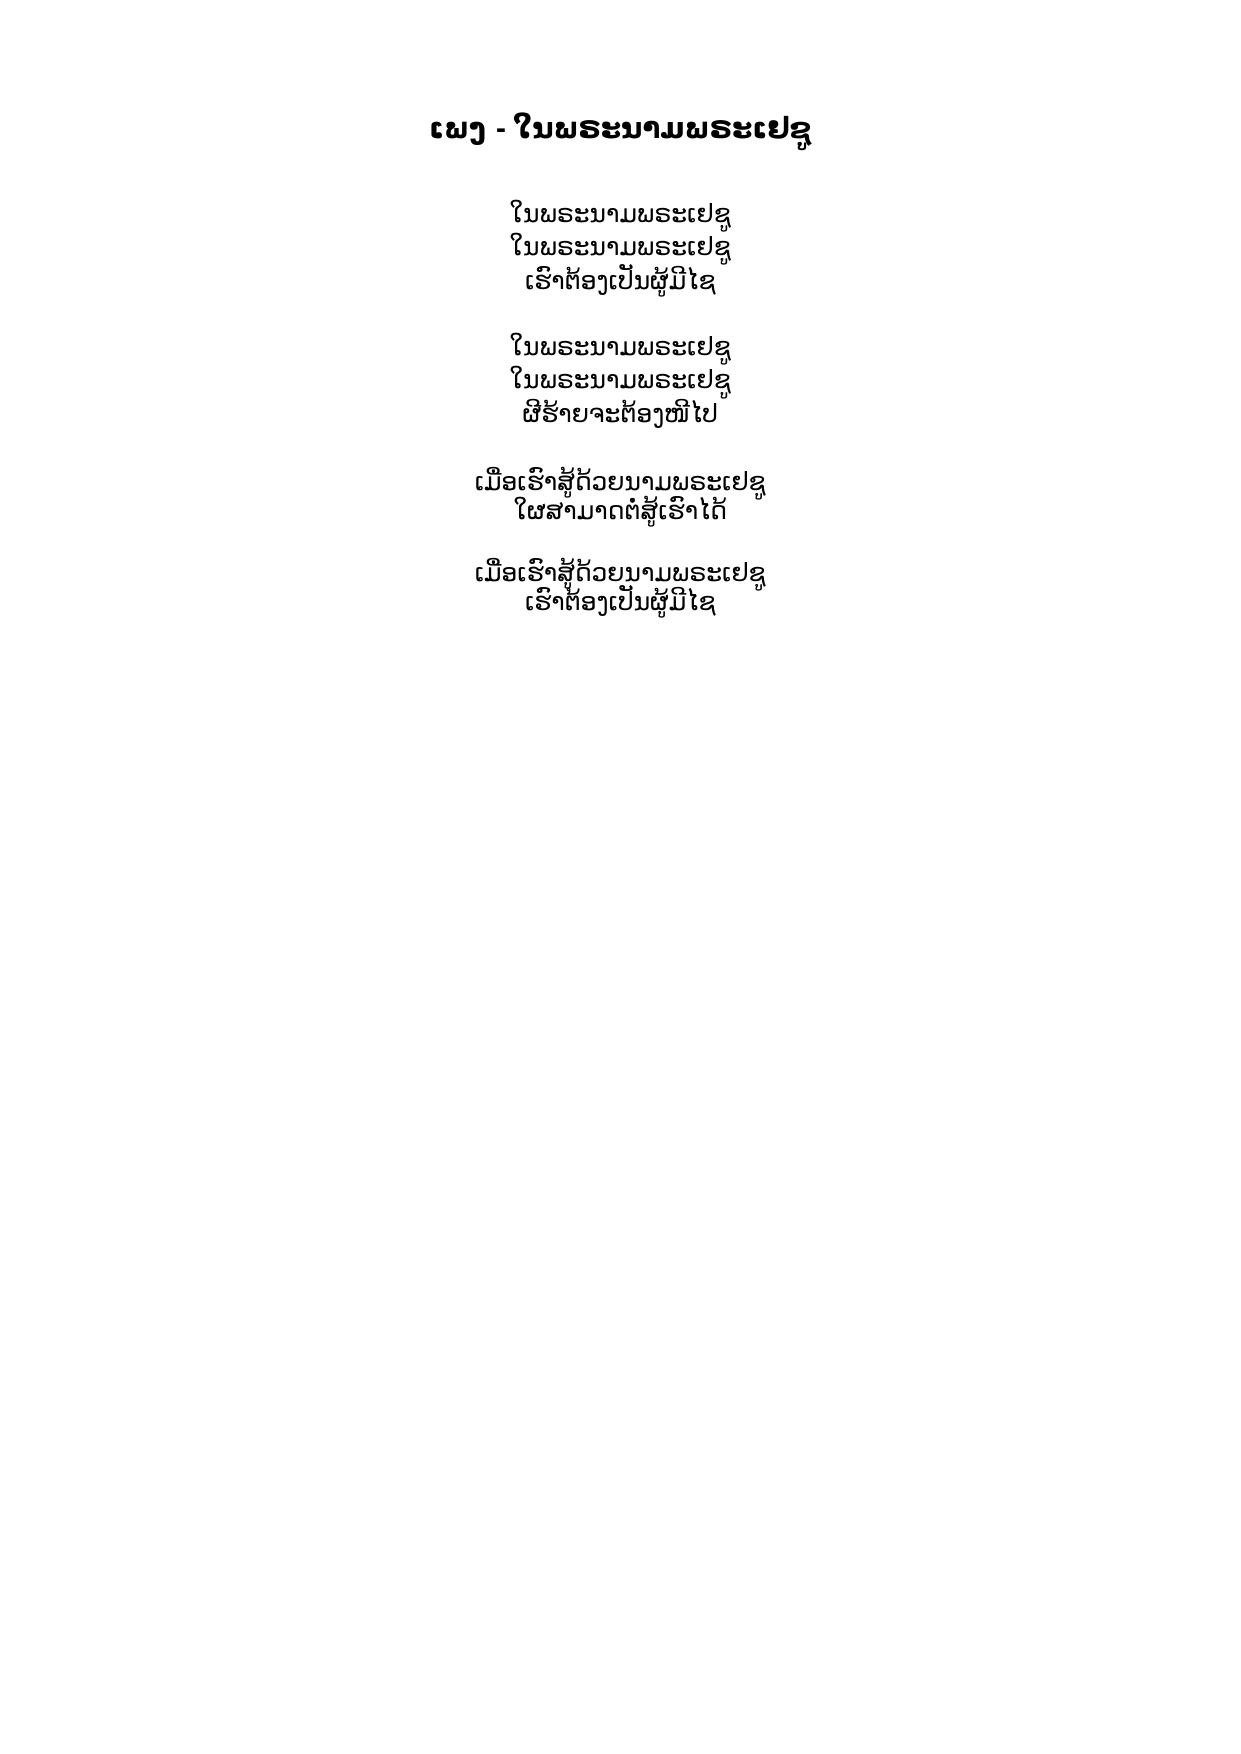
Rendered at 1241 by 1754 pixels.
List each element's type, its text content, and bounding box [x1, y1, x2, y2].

text ໃນພຣະນາມພຣະເຢຊູ [75, 199, 1165, 228]
text ເພງ - ໃນພຣະນາມພຣະເຢຊູ [75, 108, 1165, 147]
text ຜີຮ້າຍຈະຕ້ອງໜີໄປ [75, 399, 1165, 428]
text ເມື່ອເຮົາສູ້ດ້ວຍນາມພຣະເຢຊູ [75, 467, 1165, 496]
text ເຮົາຕ້ອງເປັນຜູ້ມີໄຊ [75, 266, 1165, 295]
text ເມື່ອເຮົາສູ້ດ້ວຍນາມພຣະເຢຊູ [75, 558, 1165, 587]
text ໃນພຣະນາມພຣະເຢຊູ [75, 366, 1165, 395]
text ໃຜສາມາດຕໍ່ສູ້ເຮົາໄດ້ [75, 496, 1165, 525]
text ໃນພຣະນາມພຣະເຢຊູ [75, 332, 1165, 361]
text ໃນພຣະນາມພຣະເຢຊູ [75, 232, 1165, 262]
text ເຮົາຕ້ອງເປັນຜູ້ມີໄຊ [75, 587, 1165, 616]
